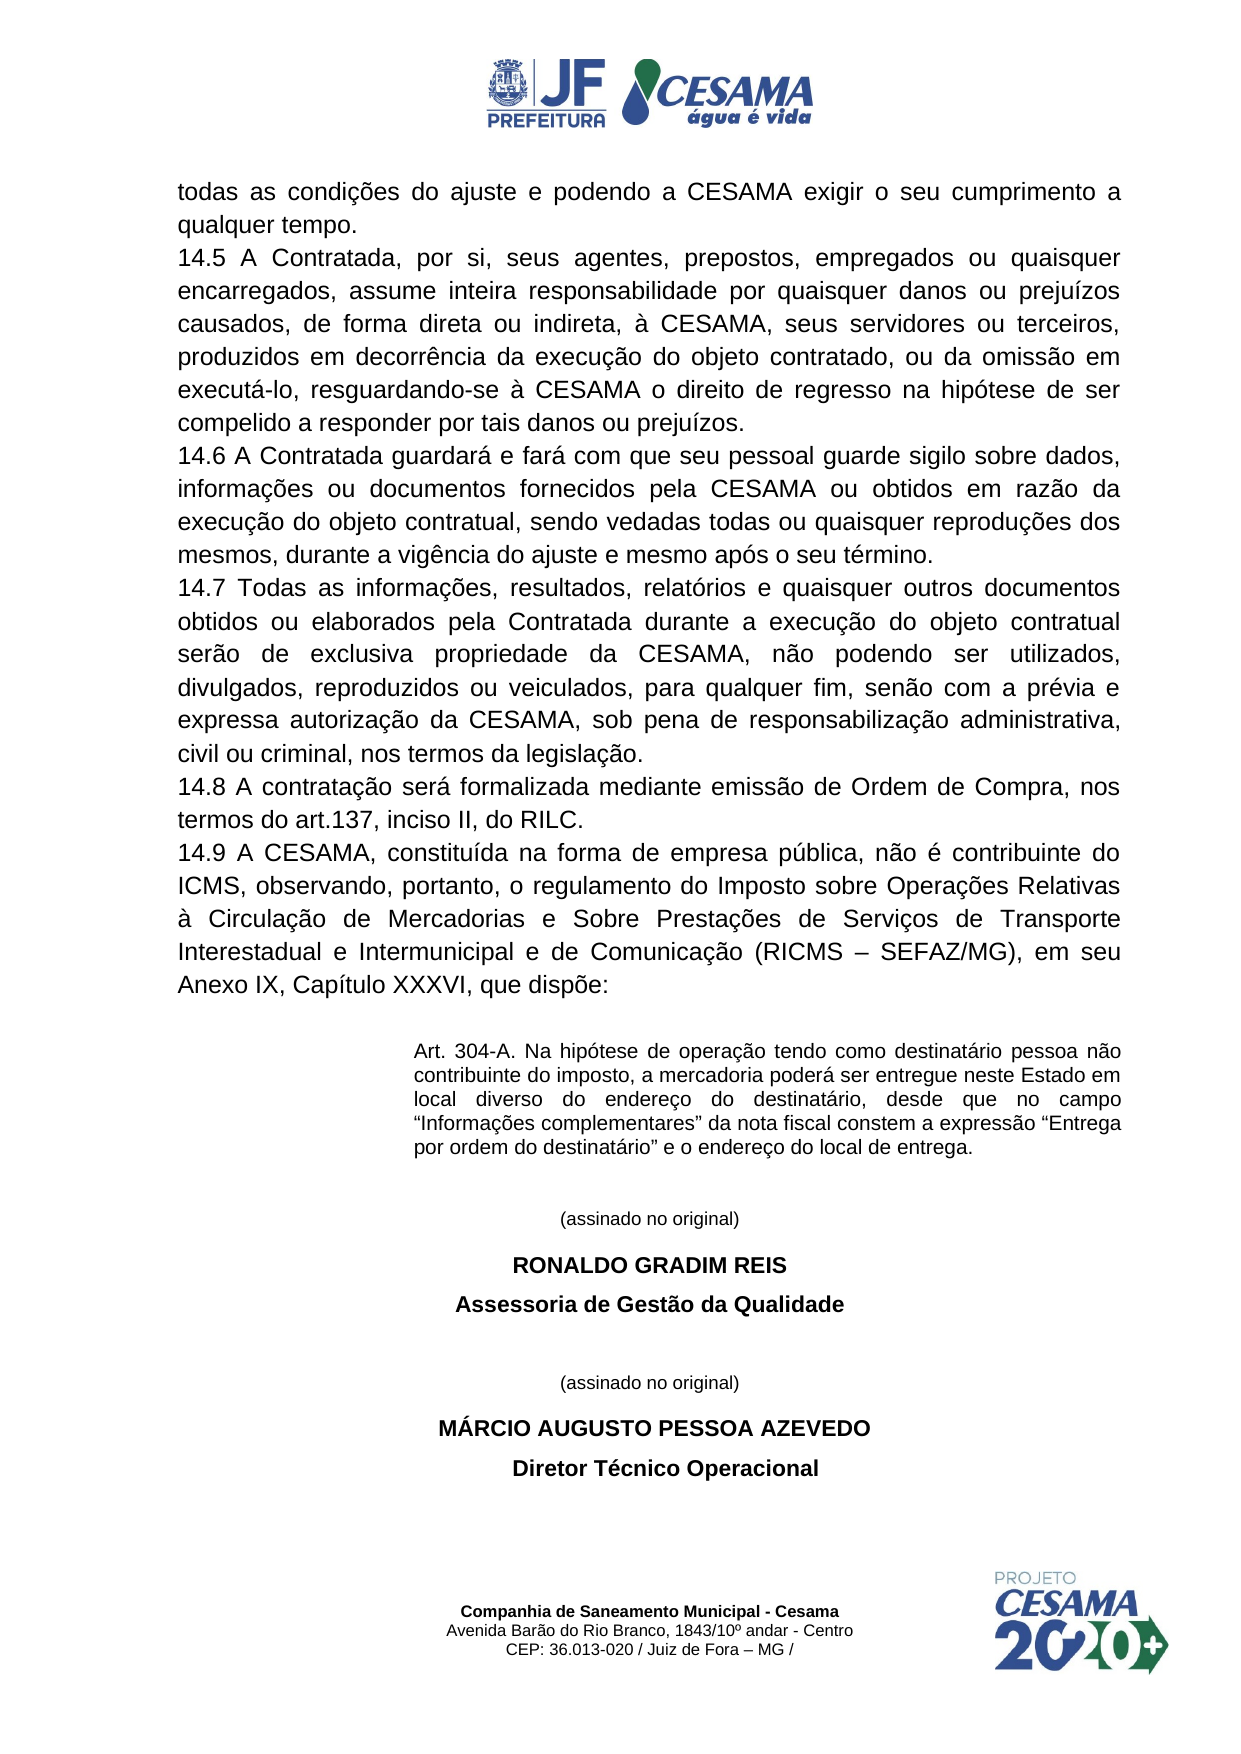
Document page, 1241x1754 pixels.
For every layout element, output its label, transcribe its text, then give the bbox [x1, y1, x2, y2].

text RONALDO GRADIM REIS [177, 1246, 1122, 1280]
text 14.5 A Contratada, por si, seus agentes, prepostos, empregados ou quaisquer encarregados, assume inteira responsabilidade por quaisquer danos ou prejuízos causados, de forma direta ou indireta, à CESAMA, seus servidores ou terceiros, produzidos em decorrência da execução do objeto contratado, ou da omissão em executá-lo, resguardando-se à CESAMA o direito de regresso na hipótese de ser compelido a responder por tais danos ou prejuízos. [177, 243, 1122, 437]
text 14.8 A contratação será formalizada mediante emissão de Ordem de Compra, nos termos do art.137, inciso II, do RILC. [177, 772, 1122, 833]
text 14.9 A CESAMA, constituída na forma de empresa pública, não é contribuinte do ICMS, observando, portanto, o regulamento do Imposto sobre Operações Relativas à Circulação de Mercadorias e Sobre Prestações de Serviços de Transporte Interestadual e Intermunicipal e de Comunicação (RICMS – SEFAZ/MG), em seu Anexo IX, Capítulo XXXVI, que dispõe: [177, 838, 1122, 998]
picture [486, 59, 813, 128]
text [177, 177, 1122, 239]
text MÁRCIO AUGUSTO PESSOA AZEVEDO [177, 1410, 1122, 1443]
text 14.7 Todas as informações, resultados, relatórios e quaisquer outros documentos obtidos ou elaborados pela Contratada durante a execução do objeto contratual serão de exclusiva propriedade da CESAMA, não podendo ser utilizados, divulgados, reproduzidos ou veiculados, para qualquer fim, senão com a prévia e expressa autorização da CESAMA, sob pena de responsabilização administrativa, civil ou criminal, nos termos da legislação. [177, 573, 1122, 767]
text 14.6 A Contratada guardará e fará com que seu pessoal guarde sigilo sobre dados, informações ou documentos fornecidos pela CESAMA ou obtidos em razão da execução do objeto contratual, sendo vedadas todas ou quaisquer reproduções dos mesmos, durante a vigência do ajuste e mesmo após o seu término. [177, 441, 1122, 569]
text (assinado no original) [177, 1371, 1122, 1393]
text Art. 304-A. Na hipótese de operação tendo como destinatário pessoa não contribuinte do imposto, a mercadoria poderá ser entregue neste Estado em local diverso do endereço do destinatário, desde que no campo “Informações complementares” da nota fiscal constem a expressão “Entrega por ordem do destinatário” e o endereço do local de entrega. [413, 1039, 1122, 1159]
picture [995, 1571, 1169, 1675]
text (assinado no original) [177, 1208, 1122, 1229]
text Diretor Técnico Operacional [177, 1449, 1122, 1483]
text Assessoria de Gestão da Qualidade [177, 1286, 1122, 1319]
